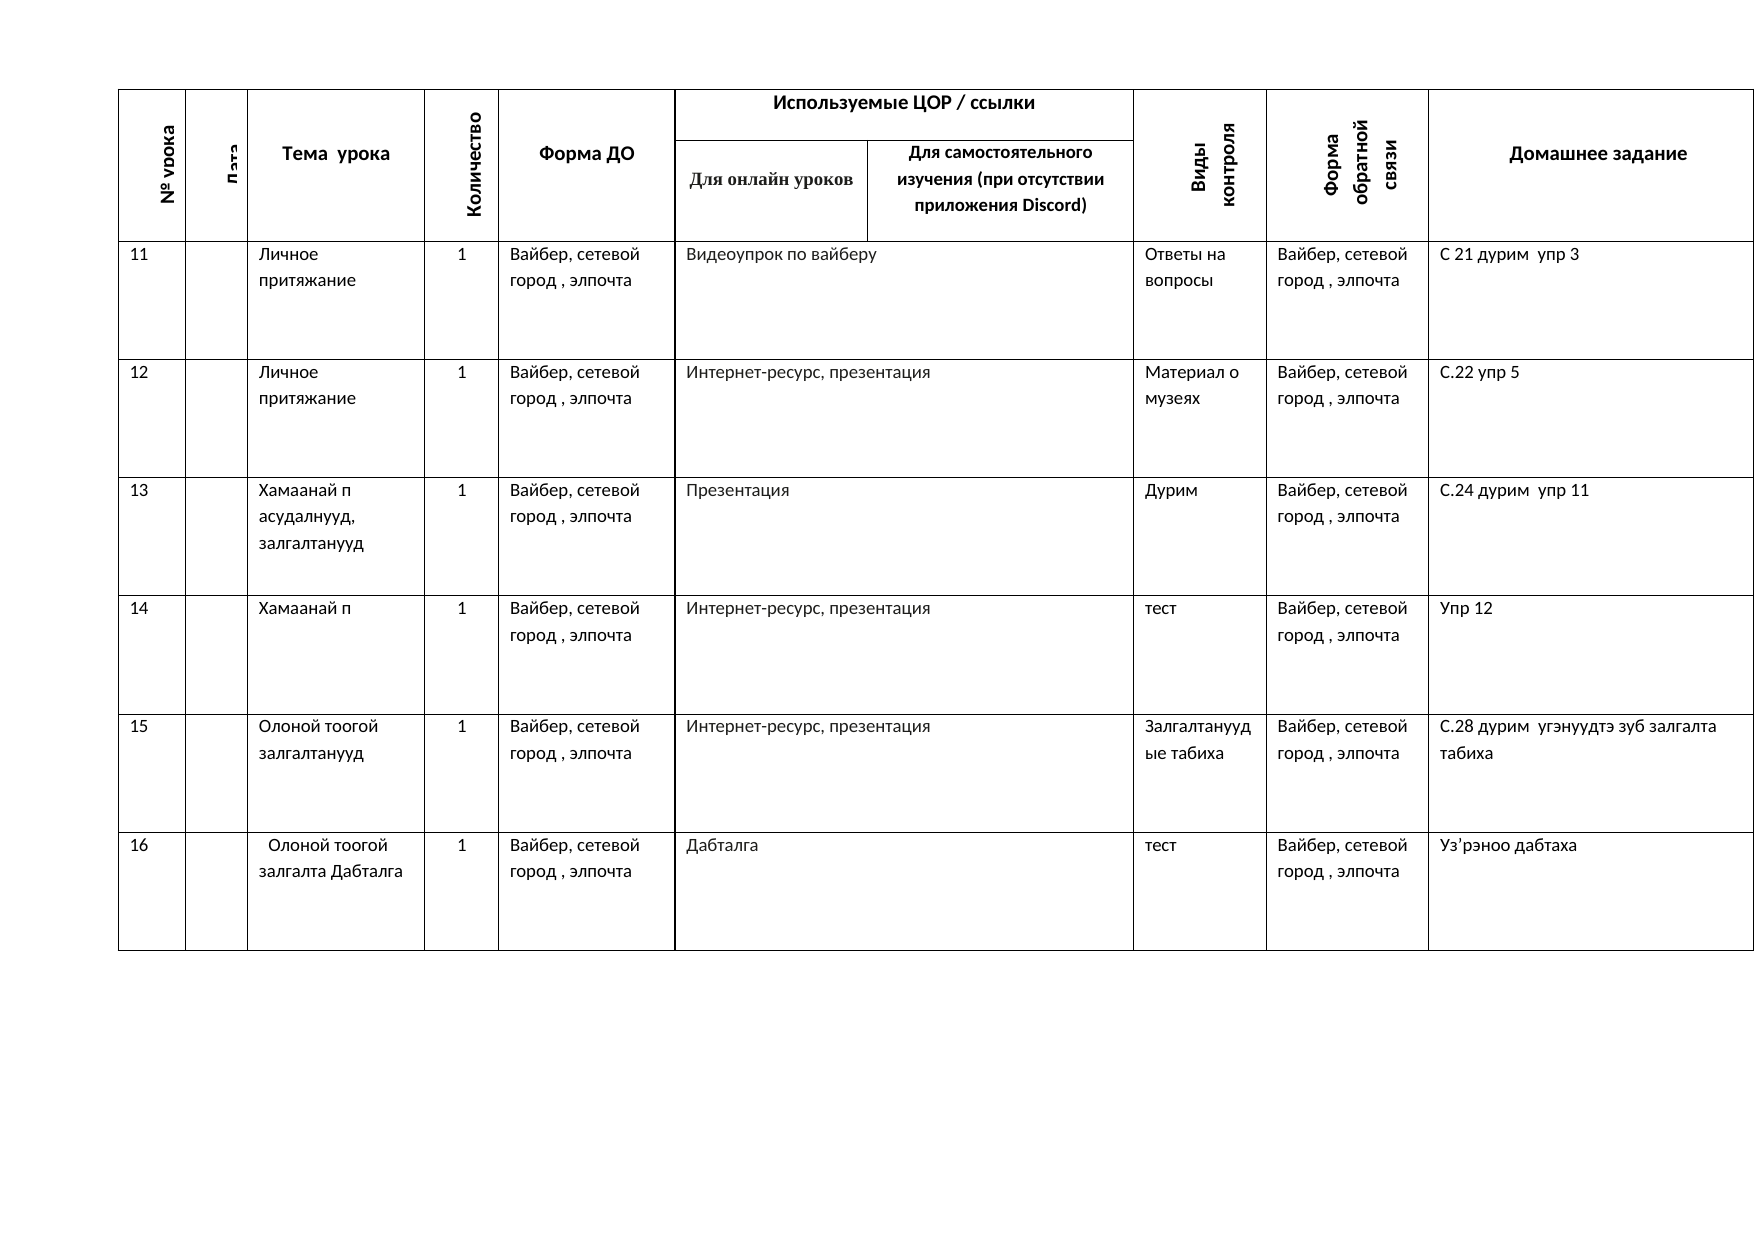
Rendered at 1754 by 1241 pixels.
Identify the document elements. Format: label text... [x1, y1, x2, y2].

table_cell 16 [119, 833, 185, 950]
table_cell Видеоупрок по вайберу [676, 242, 1133, 359]
table_cell [186, 715, 247, 832]
table_cell Интернет-ресурс, презентация [676, 360, 1133, 477]
table_cell тест [1134, 833, 1266, 950]
table_cell [186, 360, 247, 477]
table_cell 1 [425, 596, 498, 713]
table_cell 1 [425, 478, 498, 595]
table_cell С 21 дурим упр 3 [1429, 242, 1753, 359]
table_cell Уз’рэноо дабтаха [1429, 833, 1753, 950]
table_cell Личное притяжание [248, 360, 424, 477]
table_cell [186, 478, 247, 595]
table_cell Вайбер, сетевой город , элпочта [1267, 596, 1428, 713]
table_cell Вайбер, сетевой город , элпочта [499, 360, 674, 477]
table_cell Личное притяжание [248, 242, 424, 359]
table_cell Вайбер, сетевой город , элпочта [1267, 360, 1428, 477]
table_cell С.28 дурим угэнуудтэ зуб залгалта табиха [1429, 715, 1753, 832]
table_cell 15 [119, 715, 185, 832]
table_cell [186, 596, 247, 713]
table_cell Вайбер, сетевой город , элпочта [1267, 715, 1428, 832]
table_cell Для онлайн уроков [676, 141, 867, 241]
table_cell Залгалтануудые табиха [1134, 715, 1266, 832]
table_cell Вайбер, сетевой город , элпочта [1267, 478, 1428, 595]
table_cell Хамаанай п асудалнууд, залгалтанууд [248, 478, 424, 595]
table_cell Вайбер, сетевой город , элпочта [499, 715, 674, 832]
table_cell Вайбер, сетевой город , элпочта [1267, 833, 1428, 950]
table_cell Презентация [676, 478, 1133, 595]
table_cell Вайбер, сетевой город , элпочта [499, 478, 674, 595]
table_cell Олоной тоогой залгалта Дабталга [248, 833, 424, 950]
table_cell Интернет-ресурс, презентация [676, 715, 1133, 832]
table_cell Вайбер, сетевой город , элпочта [1267, 242, 1428, 359]
table_cell 1 [425, 715, 498, 832]
table_header Виды контроля [1134, 90, 1266, 241]
table_header Количество часов [425, 90, 498, 241]
table_cell Ответы на вопросы [1134, 242, 1266, 359]
table_cell Вайбер, сетевой город , элпочта [499, 833, 674, 950]
table_header Используемые ЦОР / ссылки [676, 90, 1133, 140]
table_cell Вайбер, сетевой город , элпочта [499, 596, 674, 713]
table_cell Материал о музеях [1134, 360, 1266, 477]
table_cell 1 [425, 242, 498, 359]
table_header Дата [186, 90, 247, 241]
table_cell [186, 242, 247, 359]
table_cell С.22 упр 5 [1429, 360, 1753, 477]
table_cell Дурим [1134, 478, 1266, 595]
table_cell Вайбер, сетевой город , элпочта [499, 242, 674, 359]
table_cell Для самостоятельного изучения (при отсутствии приложения Discord) [868, 141, 1133, 241]
table_cell 1 [425, 360, 498, 477]
table_header Форма ДО [499, 90, 674, 241]
table_cell 13 [119, 478, 185, 595]
table_cell С.24 дурим упр 11 [1429, 478, 1753, 595]
table_cell Интернет-ресурс, презентация [676, 596, 1133, 713]
table_header Тема урока [248, 90, 424, 241]
table_cell Дабталга [676, 833, 1133, 950]
table_header Домашнее задание [1429, 90, 1753, 241]
table_cell 1 [425, 833, 498, 950]
table_cell тест [1134, 596, 1266, 713]
table_cell 11 [119, 242, 185, 359]
table_cell Хамаанай п [248, 596, 424, 713]
table_cell Олоной тоогой залгалтанууд [248, 715, 424, 832]
table_cell 12 [119, 360, 185, 477]
table_header № урока [119, 90, 185, 241]
table_header Форма обратной связи [1267, 90, 1428, 241]
table_cell Упр 12 [1429, 596, 1753, 713]
table_cell [186, 833, 247, 950]
table_cell 14 [119, 596, 185, 713]
